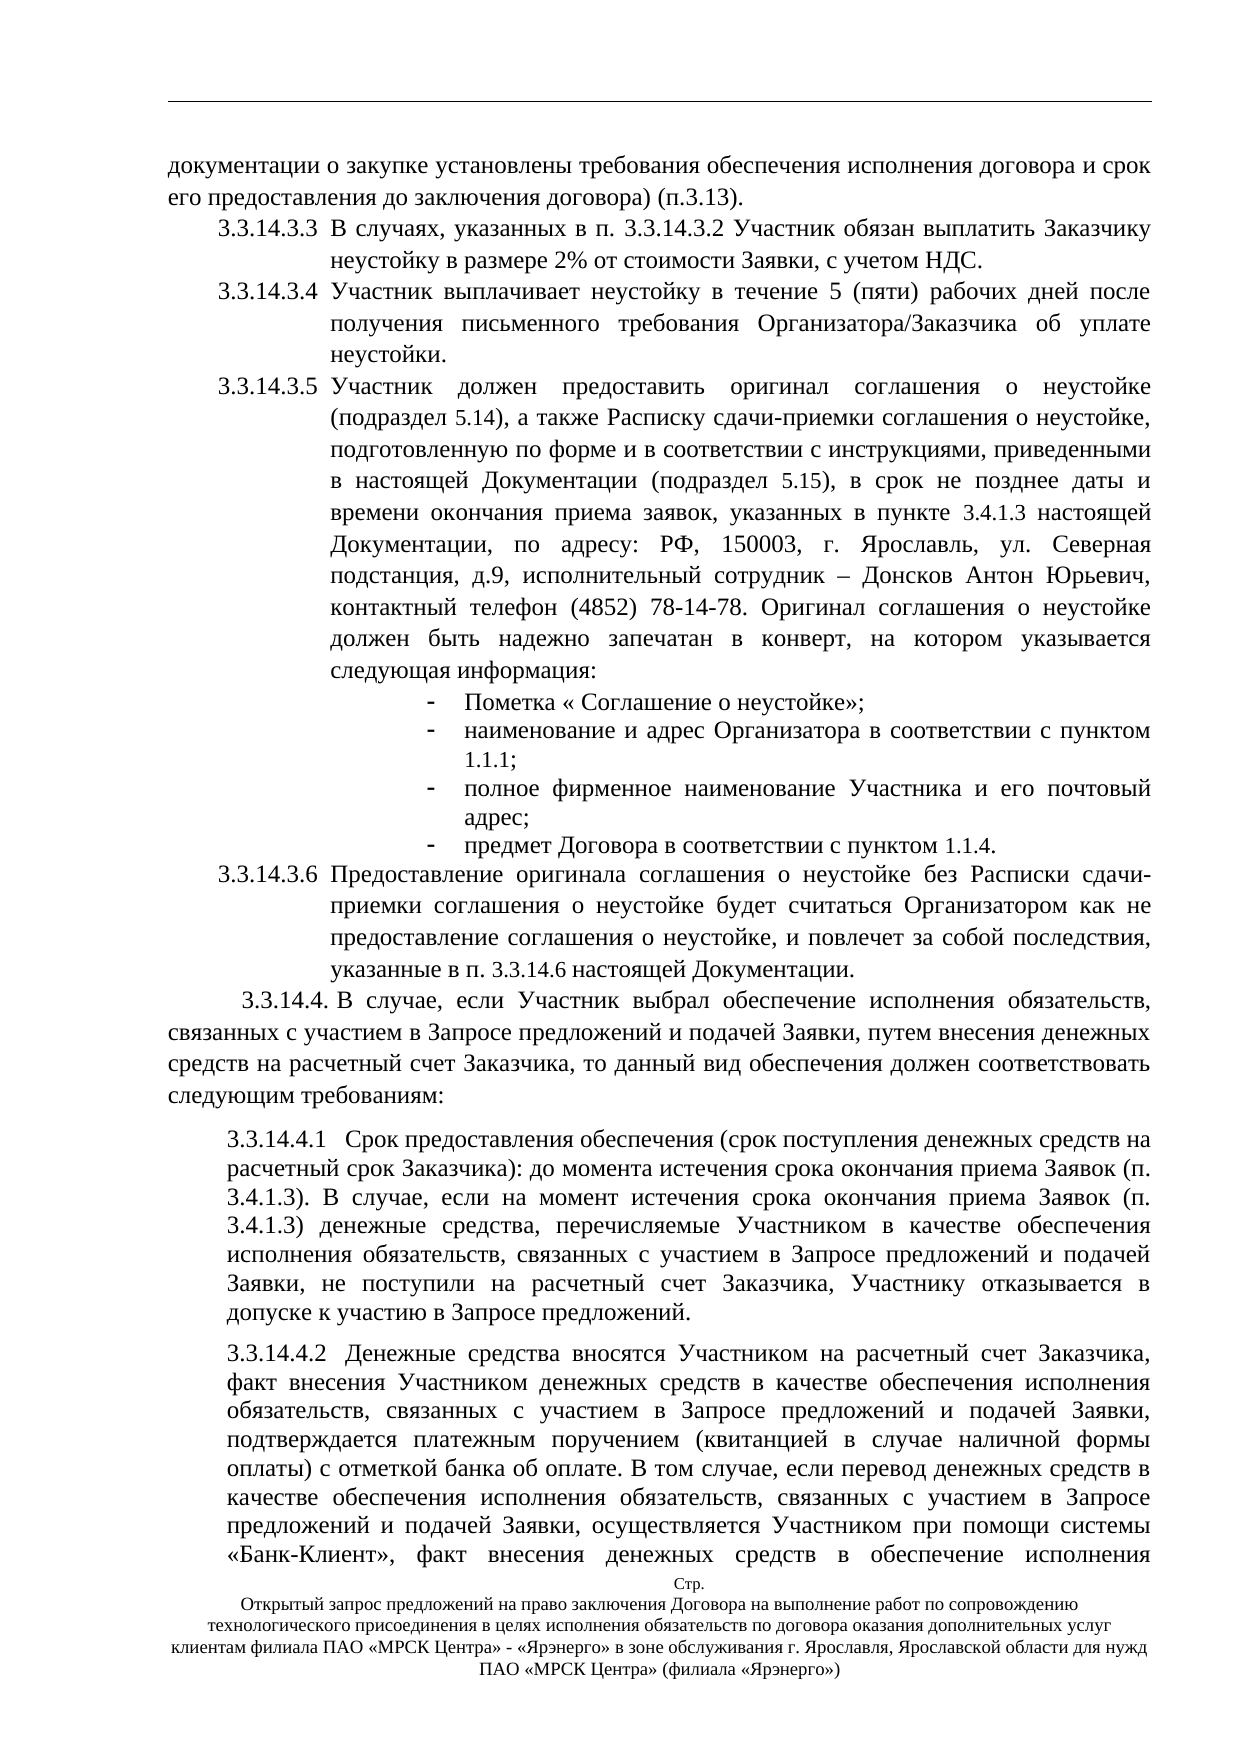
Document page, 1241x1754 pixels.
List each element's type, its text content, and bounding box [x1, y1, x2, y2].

list наименование и адрес Организатора в соответствии с пунктом 1.1.1; [427, 715, 1152, 773]
list Пометка « Соглашение о неустойке»; [427, 687, 1152, 715]
list Участник должен предоставить оригинал соглашения о неустойке (подраздел 5.14), а также Расписку сдачи-приемки соглашения о неустойке, подготовленную по форме и в соответствии с инструкциями, приведенными в настоящей Документации (подраздел 5.15), в срок не позднее даты и времени окончания приема заявок, указанных в пункте 3.4.1.3 настоящей Документации, по адресу: РФ, 150003, г. Ярославль, ул. Северная подстанция, д.9, исполнительный сотрудник – Донсков Антон Юрьевич, контактный телефон (4852) 78-14-78. Оригинал соглашения о неустойке должен быть надежно запечатан в конверт, на котором указывается следующая информация: [218, 371, 1152, 684]
list В случае, если Участник выбрал обеспечение исполнения обязательств, связанных с участием в Запросе предложений и подачей Заявки, путем внесения денежных средств на расчетный счет Заказчика, то данный вид обеспечения должен соответствовать следующим требованиям: [168, 985, 1152, 1109]
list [168, 150, 1152, 210]
list Предоставление оригинала соглашения о неустойке без Расписки сдачи-приемки соглашения о неустойке будет считаться Организатором как не предоставление соглашения о неустойке, и повлечет за собой последствия, указанные в п. 3.3.14.6 настоящей Документации. [218, 859, 1152, 982]
list В случаях, указанных в п. -3.3.14.3.2 Участник обязан выплатить Заказчику неустойку в размере 2% от стоимости Заявки, с учетом НДС. [218, 213, 1152, 273]
list полное фирменное наименование Участника и его почтовый адрес; [427, 773, 1152, 830]
list предмет Договора в соответствии с пунктом 1.1.4. [427, 830, 1152, 859]
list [227, 1338, 1152, 1568]
list Участник выплачивает неустойку в течение 5 (пяти) рабочих дней после получения письменного требования Организатора/Заказчика об уплате неустойки. [218, 276, 1152, 368]
list Срок предоставления обеспечения (срок поступления денежных средств на расчетный срок Заказчика): до момента истечения срока окончания приема Заявок (п. 3.4.1.3). В случае, если на момент истечения срока окончания приема Заявок (п. 3.4.1.3) денежные средства, перечисляемые Участником в качестве обеспечения исполнения обязательств, связанных с участием в Запросе предложений и подачей Заявки, не поступили на расчетный счет Заказчика, Участнику отказывается в допуске к участию в Запросе предложений. [227, 1124, 1152, 1325]
